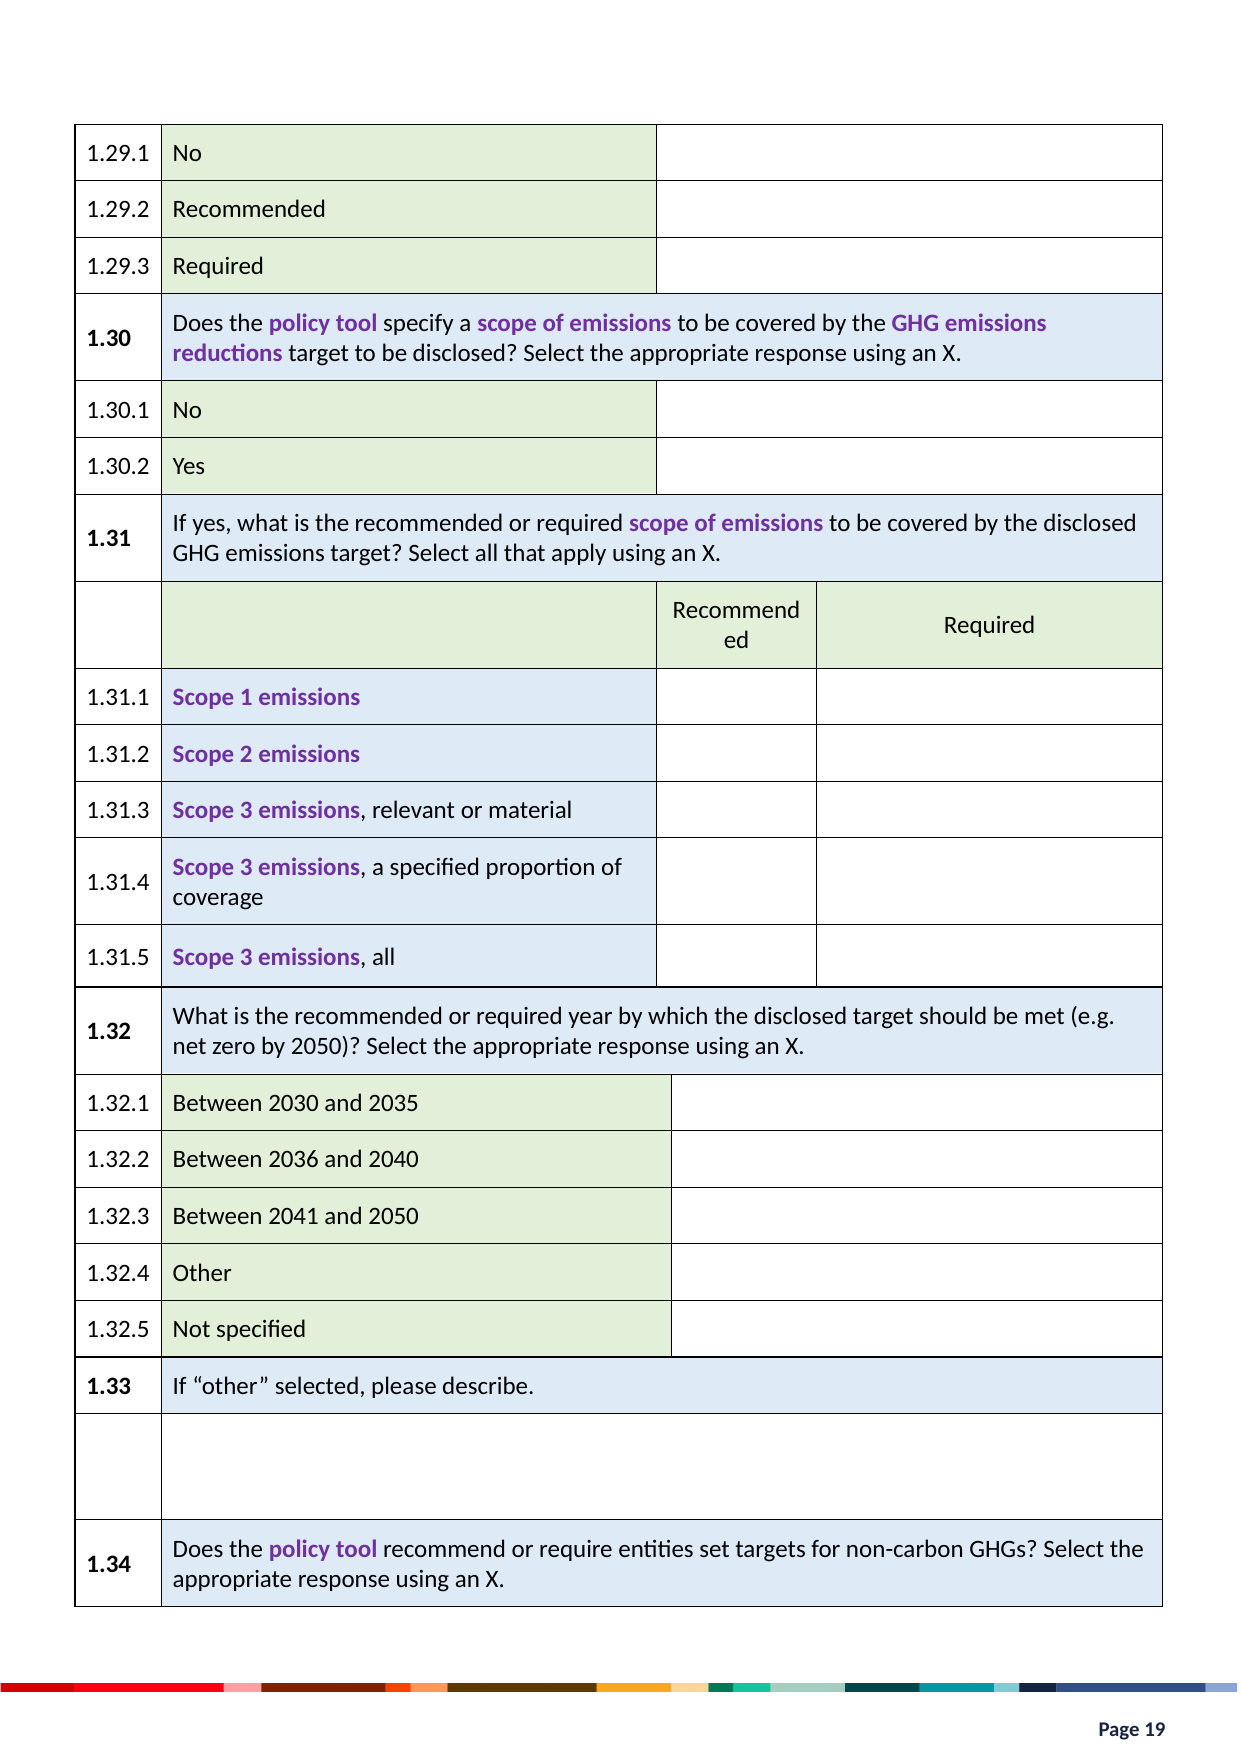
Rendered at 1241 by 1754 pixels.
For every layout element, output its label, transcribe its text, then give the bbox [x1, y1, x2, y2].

table_cell 1.31.2 [76, 725, 161, 781]
table_cell Required [162, 238, 656, 293]
table_cell 1.32.5 [76, 1301, 161, 1356]
table_cell [672, 1075, 1162, 1130]
table_cell Yes [162, 438, 656, 493]
table_cell If “other” selected, please describe. [162, 1358, 1162, 1413]
table_cell What is the recommended or required year by which the disclosed target should be met (e.g. net zero by 2050)? Select the appropriate response using an X. [162, 988, 1162, 1073]
table_cell 1.32.2 [76, 1131, 161, 1187]
table_cell [657, 838, 816, 924]
table_cell 1.33 [76, 1358, 161, 1413]
table_cell 1.30.1 [76, 381, 161, 437]
table_cell [817, 725, 1162, 781]
table_cell Recommended [162, 181, 656, 237]
table_cell [672, 1131, 1162, 1187]
table_cell 1.34 [76, 1520, 161, 1606]
table_cell Other [162, 1244, 671, 1300]
table_cell 1.29.3 [76, 238, 161, 293]
table_cell 1.32.4 [76, 1244, 161, 1300]
table_cell 1.32.3 [76, 1188, 161, 1243]
table_cell Does the policy tool specify a scope of emissions to be covered by the GHG emissions reductions target to be disclosed? Select the appropriate response using an X. [162, 294, 1162, 380]
table_cell Scope 2 emissions [162, 725, 656, 781]
table_cell Recommended [657, 582, 816, 668]
table_cell Not specified [162, 1301, 671, 1356]
table_cell 1.31.3 [76, 782, 161, 837]
table_cell [657, 925, 816, 986]
table_cell Scope 3 emissions, all [162, 925, 656, 986]
table_cell 1.31.5 [76, 925, 161, 986]
table_cell [76, 582, 161, 668]
table_cell [76, 1414, 161, 1519]
table_cell [817, 925, 1162, 986]
table_cell Does the policy tool recommend or require entities set targets for non-carbon GHGs? Select the appropriate response using an X. [162, 1520, 1162, 1606]
table_cell [672, 1188, 1162, 1243]
table_cell [817, 669, 1162, 724]
table_cell 1.31.4 [76, 838, 161, 924]
table_cell Scope 3 emissions, relevant or material [162, 782, 656, 837]
table_cell [657, 438, 1162, 493]
table_cell [162, 1414, 1162, 1519]
table_cell Between 2030 and 2035 [162, 1075, 671, 1130]
table_cell [657, 238, 1162, 293]
table_cell 1.29.1 [76, 125, 161, 180]
table_cell Scope 3 emissions, a specified proportion of coverage [162, 838, 656, 924]
table_cell [657, 782, 816, 837]
table_cell Between 2036 and 2040 [162, 1131, 671, 1187]
table_cell [657, 725, 816, 781]
picture [0, 1683, 1236, 1692]
table_cell 1.29.2 [76, 181, 161, 237]
table_cell No [162, 381, 656, 437]
table_cell 1.31 [76, 495, 161, 581]
table_cell 1.30.2 [76, 438, 161, 493]
table_cell No [162, 125, 656, 180]
table_cell [672, 1244, 1162, 1300]
table_cell Scope 1 emissions [162, 669, 656, 724]
table_cell 1.31.1 [76, 669, 161, 724]
table_cell Between 2041 and 2050 [162, 1188, 671, 1243]
table_cell [817, 838, 1162, 924]
table_cell [162, 582, 656, 668]
table_cell [657, 381, 1162, 437]
table_cell If yes, what is the recommended or required scope of emissions to be covered by the disclosed GHG emissions target? Select all that apply using an X. [162, 495, 1162, 581]
table_cell [657, 125, 1162, 180]
table_cell [817, 782, 1162, 837]
table_cell [657, 669, 816, 724]
table_cell 1.32.1 [76, 1075, 161, 1130]
table_cell 1.30 [76, 294, 161, 380]
table_cell Required [817, 582, 1162, 668]
table_cell 1.32 [76, 988, 161, 1073]
table_cell [657, 181, 1162, 237]
table_cell [672, 1301, 1162, 1356]
